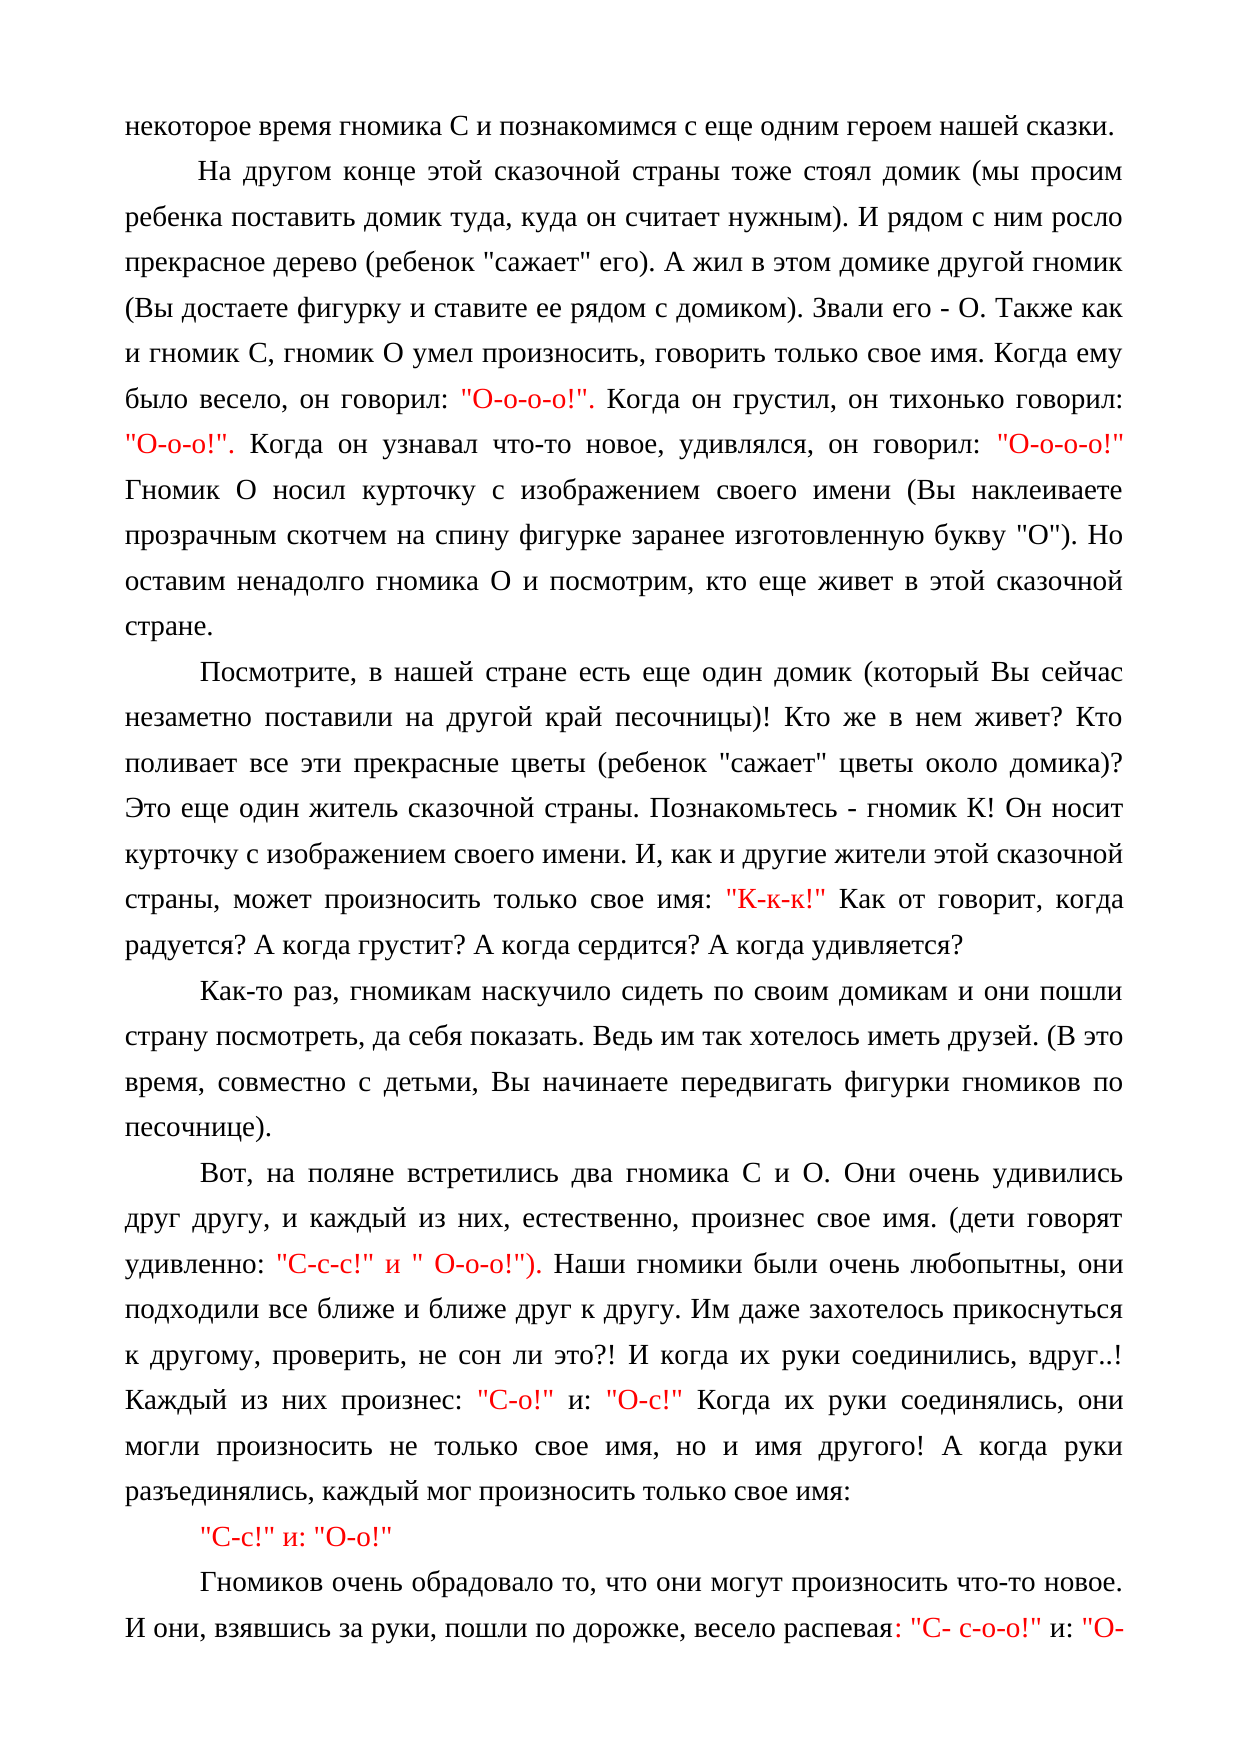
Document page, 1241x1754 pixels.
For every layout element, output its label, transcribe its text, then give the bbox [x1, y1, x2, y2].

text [124, 99, 1124, 144]
text Как-то раз, гномикам наскучило сидеть по своим домикам и они пошли страну посмотреть, да себя показать. Ведь им так хотелось иметь друзей. (В это время, совместно с детьми, Вы начинаете передвигать фигурки гномиков по песочнице). [124, 963, 1124, 1146]
text На другом конце этой сказочной страны тоже стоял домик (мы просим ребенка поставить домик туда, куда он считает нужным). И рядом с ним росло прекрасное дерево (ребенок "сажает" его). А жил в этом домике другой гномик (Вы достаете фигурку и ставите ее рядом с домиком). Звали его - О. Также как и гномик С, гномик О умел произносить, говорить только свое имя. Когда ему было весело, он говорил: "О-о-о-о!". Когда он грустил, он тихонько говорил: "О-о-о!". Когда он узнавал что-то новое, удивлялся, он говорил: "О-о-о-о!" Гномик О носил курточку с изображением своего имени (Вы наклеиваете прозрачным скотчем на спину фигурке заранее изготовленную букву "О"). Но оставим ненадолго гномика О и посмотрим, кто еще живет в этой сказочной стране. [124, 144, 1124, 645]
text Посмотрите, в нашей стране есть еще один домик (который Вы сейчас незаметно поставили на другой край песочницы)! Кто же в нем живет? Кто поливает все эти прекрасные цветы (ребенок "сажает" цветы около домика)? Это еще один житель сказочной страны. Познакомьтесь - гномик К! Он носит курточку с изображением своего имени. И, как и другие жители этой сказочной страны, может произносить только свое имя: "К-к-к!" Как от говорит, когда радуется? А когда грустит? А когда сердится? А когда удивляется? [124, 645, 1124, 963]
text "С-с!" и: "О-о!" [124, 1510, 1126, 1555]
text Вот, на поляне встретились два гномика С и О. Они очень удивились друг другу, и каждый из них, естественно, произнес свое имя. (дети говорят удивленно: "С-с-с!" и " О-о-о!"). Наши гномики были очень любопытны, они подходили все ближе и ближе друг к другу. Им даже захотелось прикоснуться к другому, проверить, не сон ли это?! И когда их руки соединились, вдруг..! Каждый из них произнес: "С-о!" и: "О-с!" Когда их руки соединялись, они могли произносить не только свое имя, но и имя другого! А когда руки разъединялись, каждый мог произносить только свое имя: [124, 1146, 1124, 1510]
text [124, 1555, 1124, 1646]
